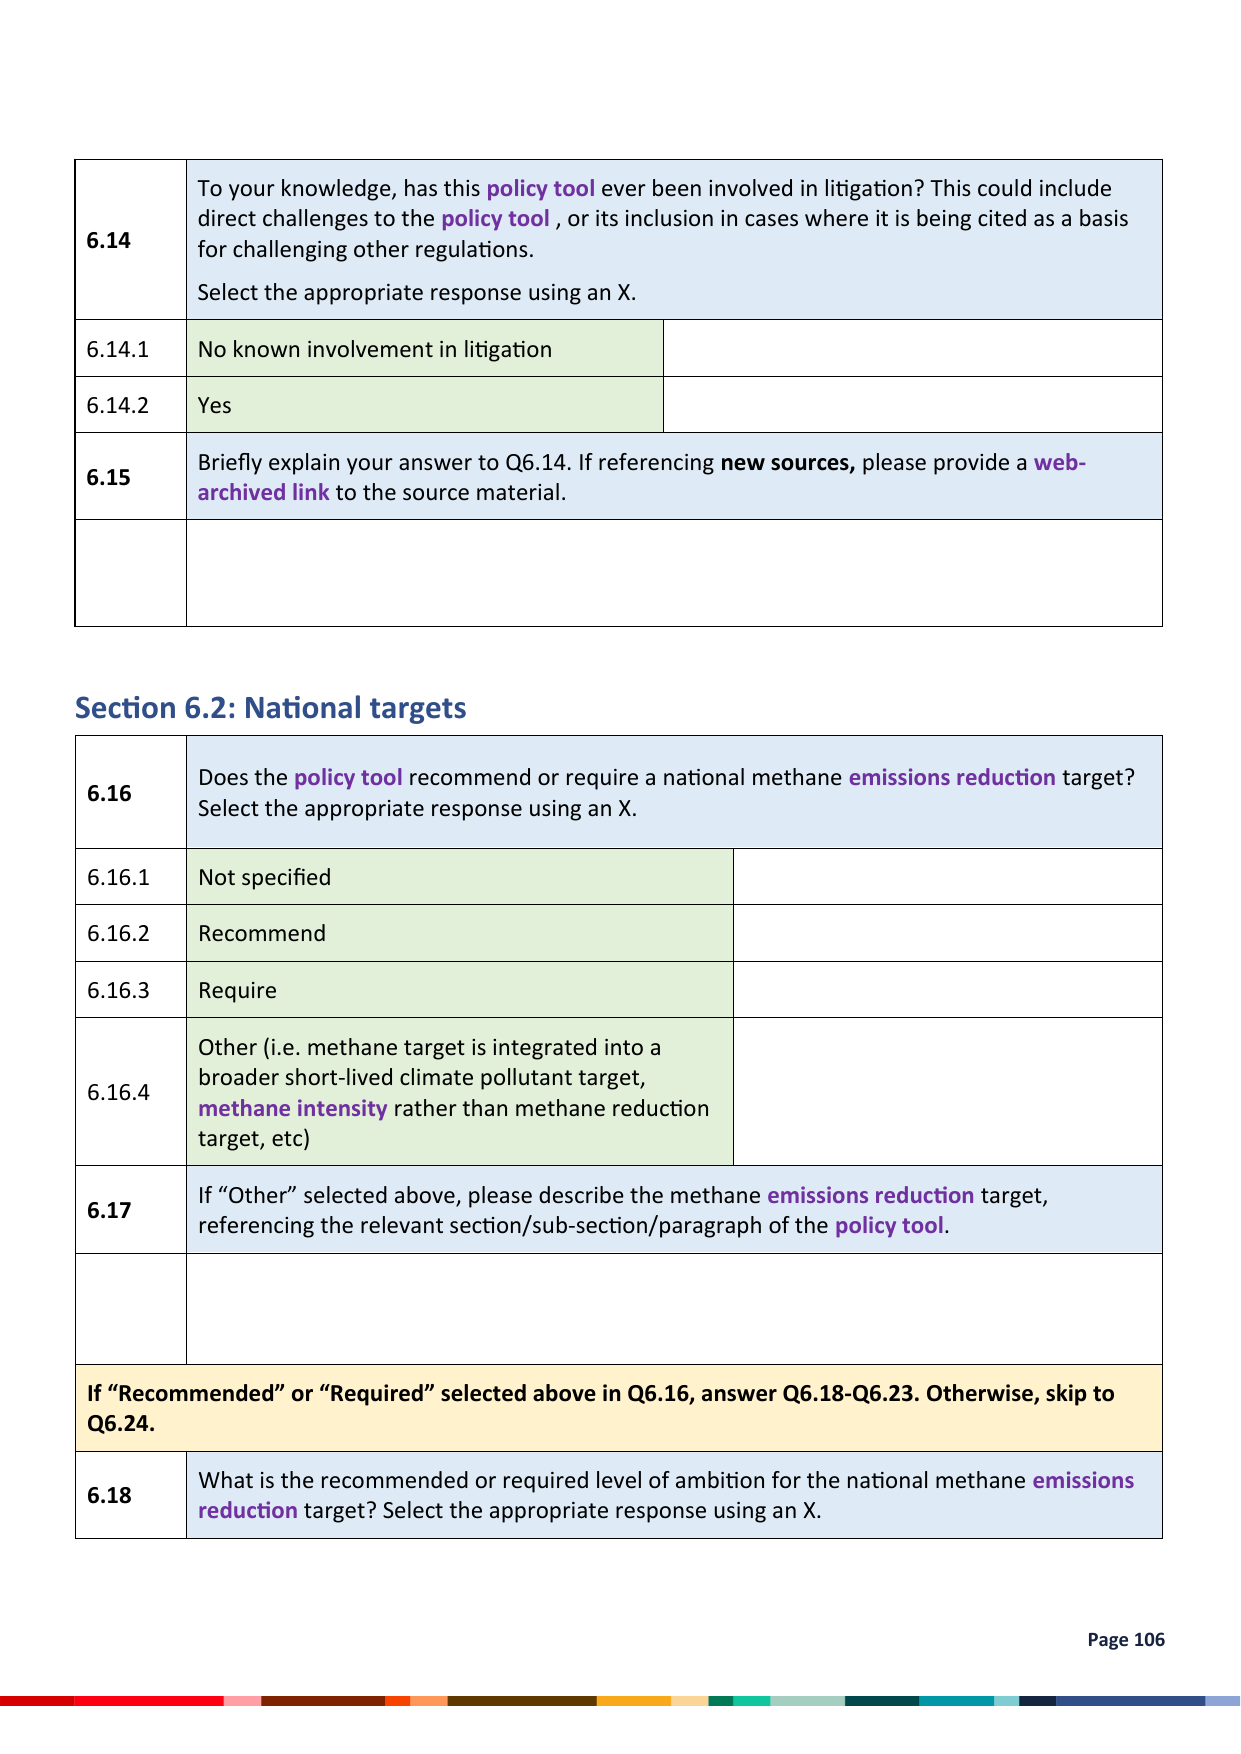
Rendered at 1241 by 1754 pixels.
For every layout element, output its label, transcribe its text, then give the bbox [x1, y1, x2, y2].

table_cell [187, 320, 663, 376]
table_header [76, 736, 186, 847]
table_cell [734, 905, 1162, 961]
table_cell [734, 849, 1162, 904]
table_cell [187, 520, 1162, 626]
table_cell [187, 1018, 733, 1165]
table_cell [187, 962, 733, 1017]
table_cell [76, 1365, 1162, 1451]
picture [0, 1696, 1241, 1706]
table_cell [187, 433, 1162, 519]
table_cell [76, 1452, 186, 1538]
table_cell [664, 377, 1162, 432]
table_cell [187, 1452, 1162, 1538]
subtitle Section 6.2: National targets [75, 686, 1165, 727]
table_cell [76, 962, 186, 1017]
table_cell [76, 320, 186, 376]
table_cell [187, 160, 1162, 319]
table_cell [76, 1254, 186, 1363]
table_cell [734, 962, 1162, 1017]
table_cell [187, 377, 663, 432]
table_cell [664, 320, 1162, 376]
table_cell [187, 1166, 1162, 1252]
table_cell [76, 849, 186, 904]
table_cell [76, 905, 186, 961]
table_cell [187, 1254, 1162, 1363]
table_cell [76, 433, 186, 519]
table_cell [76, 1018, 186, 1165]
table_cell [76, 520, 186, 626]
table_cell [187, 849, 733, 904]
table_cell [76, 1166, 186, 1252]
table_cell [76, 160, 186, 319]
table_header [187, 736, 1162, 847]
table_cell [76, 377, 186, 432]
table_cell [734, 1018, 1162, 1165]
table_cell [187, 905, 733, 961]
